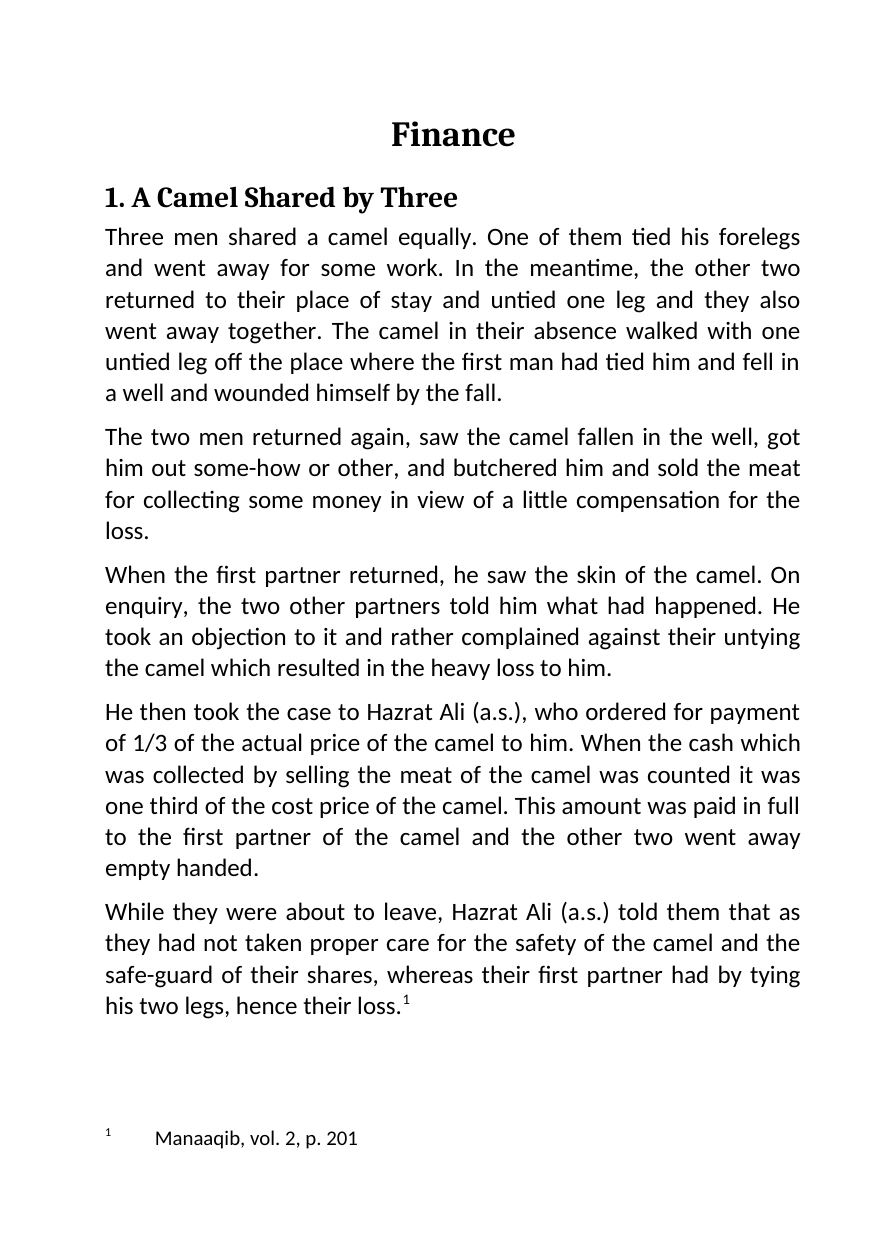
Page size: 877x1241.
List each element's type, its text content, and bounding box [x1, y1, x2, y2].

subtitle Finance [105, 115, 802, 156]
text While they were about to leave, Hazrat Ali (a.s.) told them that as they had not taken proper care for the safety of the camel and the safe-guard of their shares, whereas their first partner had by tying his two legs, hence their loss. [105, 896, 802, 1021]
text Three men shared a camel equally. One of them tied his forelegs and went away for some work. In the meantime, the other two returned to their place of stay and untied one leg and they also went away together. The camel in their absence walked with one untied leg off the place where the first man had tied him and fell in a well and wounded himself by the fall. [105, 221, 802, 408]
text When the first partner returned, he saw the skin of the camel. On enquiry, the two other partners told him what had happened. He took an objection to it and rather complained against their untying the camel which resulted in the heavy loss to him. [105, 558, 802, 683]
subtitle 1. A Camel Shared by Three [105, 181, 802, 214]
text The two men returned again, saw the camel fallen in the well, got him out some-how or other, and butchered him and sold the meat for collecting some money in view of a little compensation for the loss. [105, 421, 802, 546]
text He then took the case to Hazrat Ali (a.s.), who ordered for payment of 1/3 of the actual price of the camel to him. When the cash which was collected by selling the meat of the camel was counted it was one third of the cost price of the camel. This amount was paid in full to the first partner of the camel and the other two went away empty handed. [105, 696, 802, 883]
